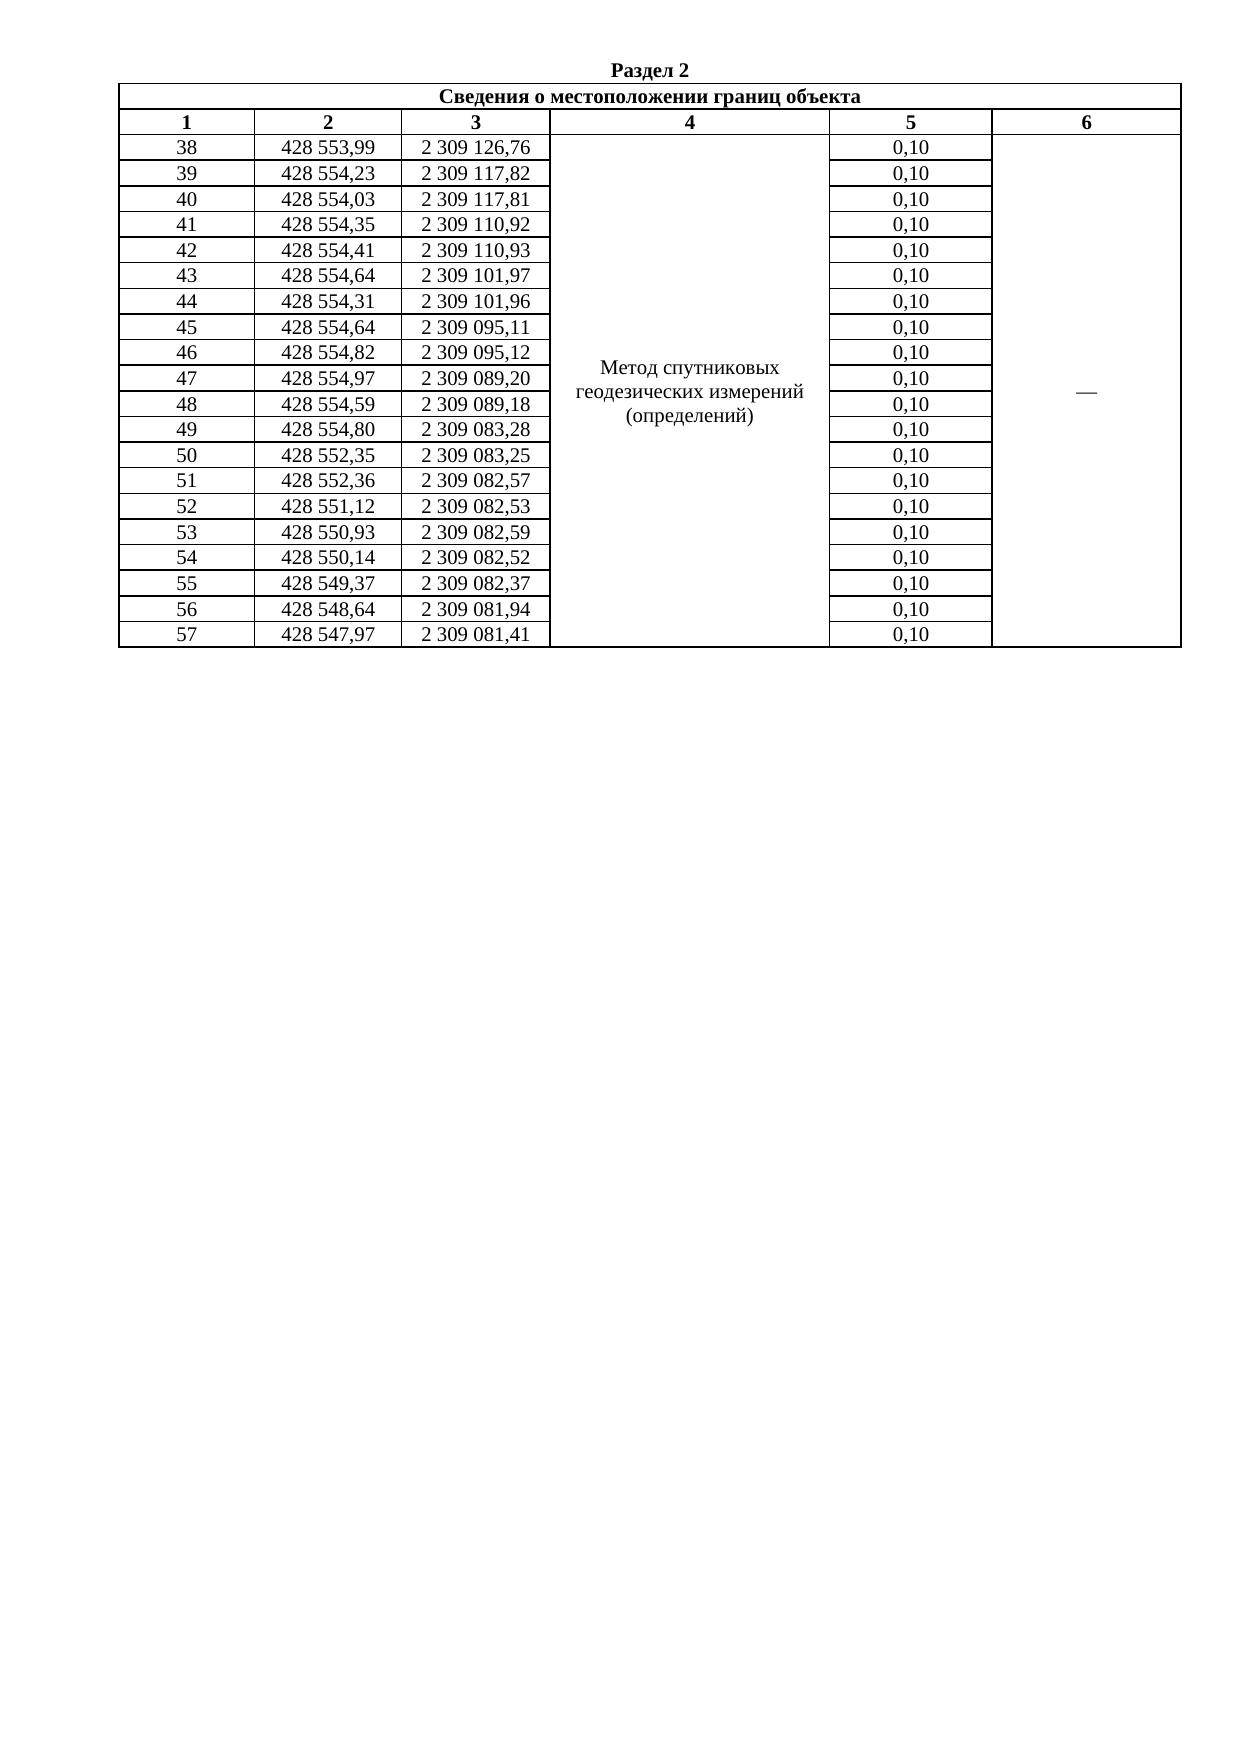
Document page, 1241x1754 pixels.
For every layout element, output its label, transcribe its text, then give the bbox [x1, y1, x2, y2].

table_cell 428 554,59 [255, 392, 401, 416]
table_cell 2 309 095,11 [402, 315, 549, 339]
table_cell 428 552,36 [255, 468, 401, 492]
table_cell Метод спутниковых геодезических измерений (определений) [551, 135, 829, 646]
table_cell 0,10 [830, 520, 991, 544]
table_cell 0,10 [830, 340, 991, 364]
table_cell 57 [120, 622, 254, 646]
table_cell 47 [120, 366, 254, 390]
table_header Раздел 2 [119, 59, 1181, 82]
table_cell 4 [551, 110, 829, 134]
table_cell 0,10 [830, 545, 991, 569]
table_cell 2 309 081,41 [402, 622, 549, 646]
table_cell Сведения о местоположении границ объекта [120, 84, 1180, 108]
table_cell 55 [120, 571, 254, 595]
table_cell 38 [120, 135, 254, 159]
table_cell 428 554,97 [255, 366, 401, 390]
table_cell 0,10 [830, 622, 991, 646]
table_cell 56 [120, 597, 254, 621]
table_cell 2 309 126,76 [402, 135, 549, 159]
table_cell 428 548,64 [255, 597, 401, 621]
table_cell 428 554,64 [255, 315, 401, 339]
table_cell 428 552,35 [255, 443, 401, 467]
table_cell 0,10 [830, 135, 991, 159]
table_cell 2 309 101,96 [402, 289, 549, 313]
table_cell 0,10 [830, 392, 991, 416]
table_cell 2 309 082,59 [402, 520, 549, 544]
table_cell 1 [120, 110, 254, 134]
table_cell 41 [120, 212, 254, 236]
table_cell 2 309 082,53 [402, 494, 549, 518]
table_cell 2 309 081,94 [402, 597, 549, 621]
table_cell 49 [120, 417, 254, 441]
table_cell 2 309 101,97 [402, 263, 549, 287]
table_cell 48 [120, 392, 254, 416]
table_cell 0,10 [830, 187, 991, 211]
table_cell 0,10 [830, 443, 991, 467]
table_cell 2 309 082,52 [402, 545, 549, 569]
table_cell 2 309 117,81 [402, 187, 549, 211]
table_cell 43 [120, 263, 254, 287]
table_cell 0,10 [830, 238, 991, 262]
table_cell 2 309 082,57 [402, 468, 549, 492]
table_cell 51 [120, 468, 254, 492]
table_cell 3 [402, 110, 549, 134]
table_cell 428 554,80 [255, 417, 401, 441]
table_cell 0,10 [830, 494, 991, 518]
table_cell 39 [120, 161, 254, 185]
table_cell 0,10 [830, 289, 991, 313]
table_cell 2 309 089,20 [402, 366, 549, 390]
table_cell 2 309 083,28 [402, 417, 549, 441]
table_cell 5 [830, 110, 991, 134]
table_cell 44 [120, 289, 254, 313]
table_cell 0,10 [830, 161, 991, 185]
table_cell 2 309 083,25 [402, 443, 549, 467]
table_cell 2 [255, 110, 401, 134]
table_cell 0,10 [830, 417, 991, 441]
table_cell 0,10 [830, 366, 991, 390]
table_cell 50 [120, 443, 254, 467]
table_cell — [993, 135, 1180, 646]
table_cell 52 [120, 494, 254, 518]
table_cell 2 309 095,12 [402, 340, 549, 364]
table_cell 0,10 [830, 315, 991, 339]
table_cell 53 [120, 520, 254, 544]
table_cell 428 550,93 [255, 520, 401, 544]
table_cell 2 309 089,18 [402, 392, 549, 416]
table_cell 428 553,99 [255, 135, 401, 159]
table_cell 46 [120, 340, 254, 364]
table_cell 2 309 117,82 [402, 161, 549, 185]
table_cell 54 [120, 545, 254, 569]
table_cell 428 554,64 [255, 263, 401, 287]
table_cell 428 550,14 [255, 545, 401, 569]
table_cell 428 554,23 [255, 161, 401, 185]
table_cell 428 554,82 [255, 340, 401, 364]
table_cell 0,10 [830, 468, 991, 492]
table_cell 42 [120, 238, 254, 262]
table_cell 428 554,41 [255, 238, 401, 262]
table_cell 428 551,12 [255, 494, 401, 518]
table_cell 45 [120, 315, 254, 339]
table_cell 428 554,03 [255, 187, 401, 211]
table_cell 6 [993, 110, 1180, 134]
table_cell 0,10 [830, 571, 991, 595]
table_cell 428 547,97 [255, 622, 401, 646]
table_cell 0,10 [830, 263, 991, 287]
table_cell 0,10 [830, 597, 991, 621]
table_cell 428 549,37 [255, 571, 401, 595]
table_cell 0,10 [830, 212, 991, 236]
table_cell 40 [120, 187, 254, 211]
table_cell 2 309 082,37 [402, 571, 549, 595]
table_cell 2 309 110,92 [402, 212, 549, 236]
table_cell 428 554,31 [255, 289, 401, 313]
table_cell 428 554,35 [255, 212, 401, 236]
table_cell 2 309 110,93 [402, 238, 549, 262]
